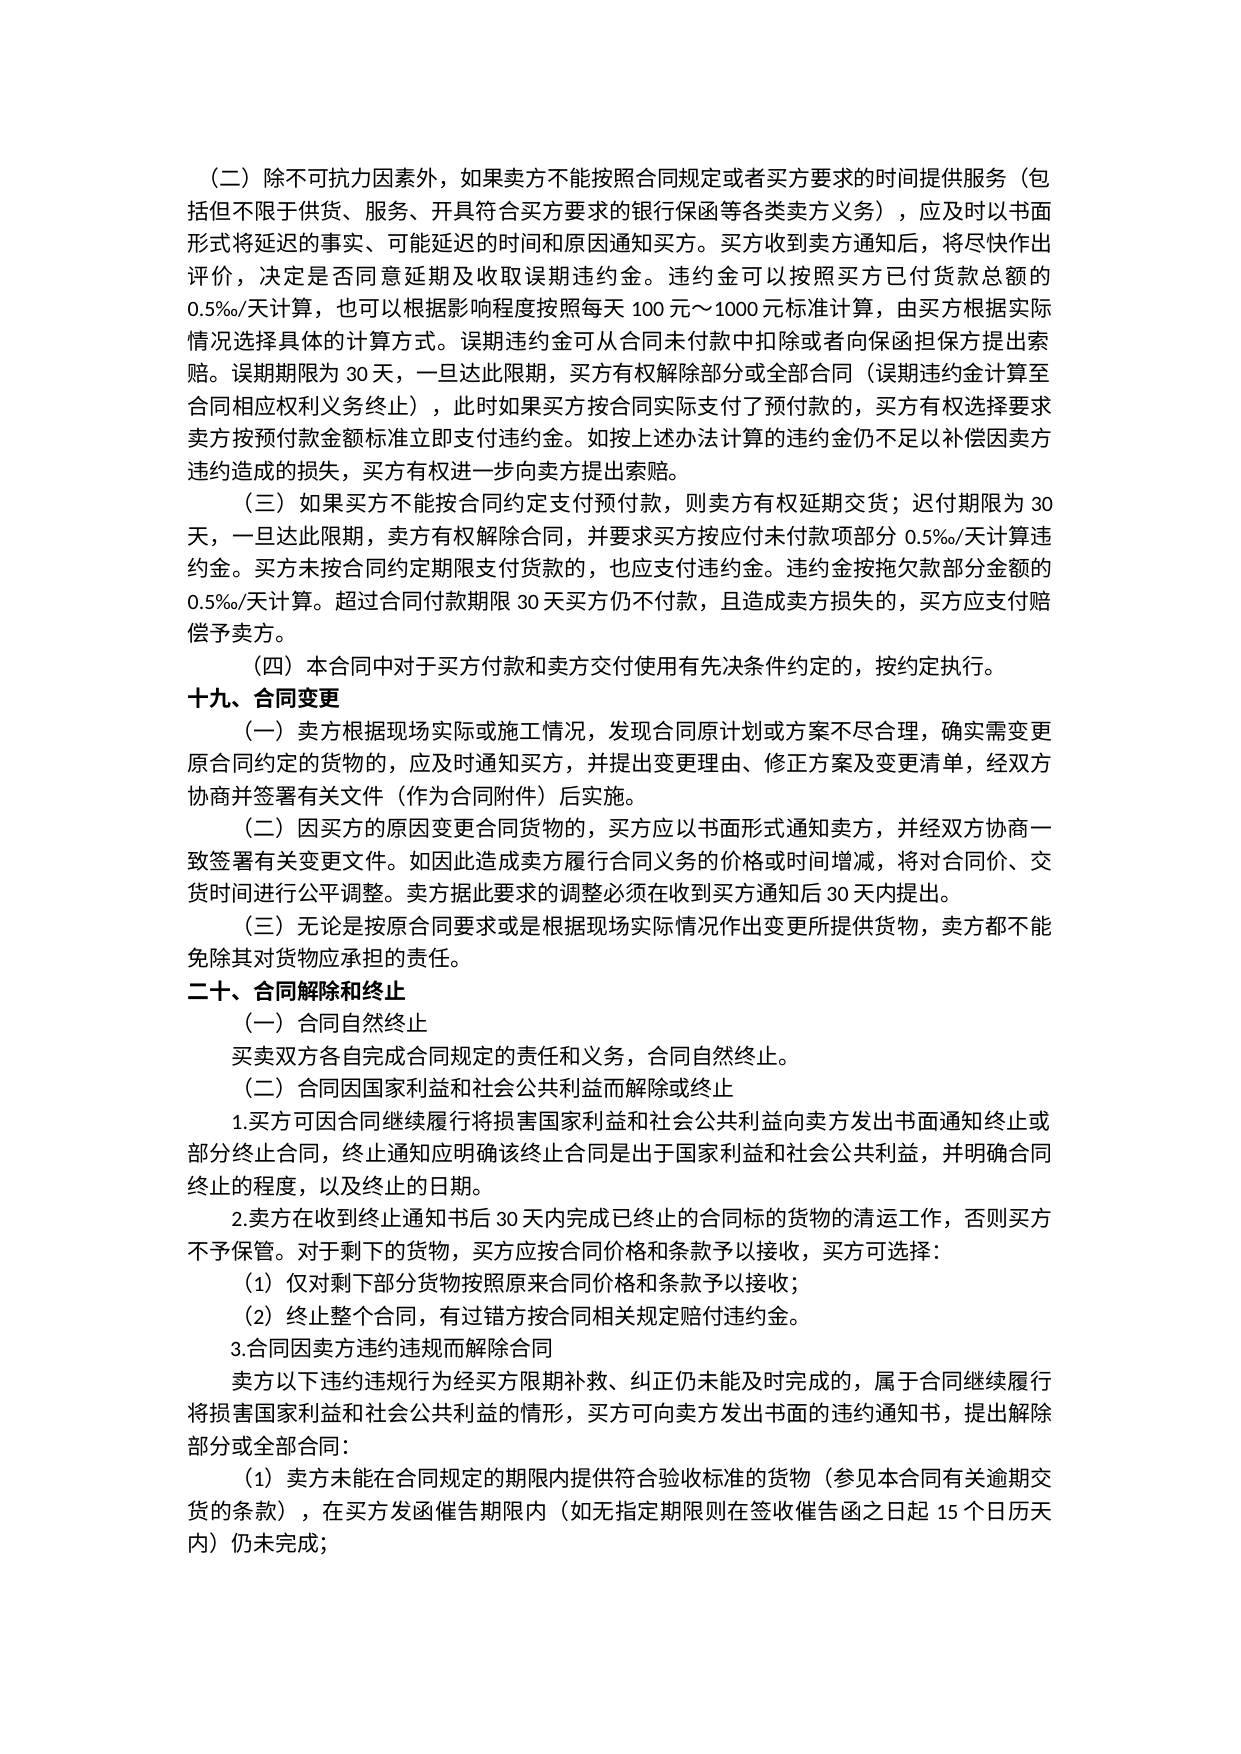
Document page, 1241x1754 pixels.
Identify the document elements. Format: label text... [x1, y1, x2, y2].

text 2.卖方在收到终止通知书后30天内完成已终止的合同标的货物的清运工作，否则买方不予保管。对于剩下的货物，买方应按合同价格和条款予以接收，买方可选择： [187, 1202, 1053, 1267]
text （四）本合同中对于买方付款和卖方交付使用有先决条件约定的，按约定执行。 [230, 649, 1053, 682]
text 二十、合同解除和终止 [187, 974, 1053, 1007]
text （一）卖方根据现场实际或施工情况，发现合同原计划或方案不尽合理，确实需变更原合同约定的货物的，应及时通知买方，并提出变更理由、修正方案及变更清单，经双方协商并签署有关文件（作为合同附件）后实施。 [187, 714, 1053, 812]
text 买卖双方各自完成合同规定的责任和义务，合同自然终止。 [231, 1039, 1053, 1072]
text （三）如果买方不能按合同约定支付预付款，则卖方有权延期交货；迟付期限为30天，一旦达此限期，卖方有权解除合同，并要求买方按应付未付款项部分0.5‰/天计算违约金。买方未按合同约定期限支付货款的，也应支付违约金。违约金按拖欠款部分金额的0.5‰/天计算。超过合同付款期限30天买方仍不付款，且造成卖方损失的，买方应支付赔偿予卖方。 [187, 487, 1053, 649]
text 卖方以下违约违规行为经买方限期补救、纠正仍未能及时完成的，属于合同继续履行将损害国家利益和社会公共利益的情形，买方可向卖方发出书面的违约通知书，提出解除部分或全部合同： [187, 1364, 1053, 1462]
text （二）除不可抗力因素外，如果卖方不能按照合同规定或者买方要求的时间提供服务（包括但不限于供货、服务、开具符合买方要求的银行保函等各类卖方义务），应及时以书面形式将延迟的事实、可能延迟的时间和原因通知买方。买方收到卖方通知后，将尽快作出评价，决定是否同意延期及收取误期违约金。违约金可以按照买方已付货款总额的0.5‰/天计算，也可以根据影响程度按照每天100元～1000元标准计算，由买方根据实际情况选择具体的计算方式。误期违约金可从合同未付款中扣除或者向保函担保方提出索赔。误期期限为30天，一旦达此限期，买方有权解除部分或全部合同（误期违约金计算至合同相应权利义务终止），此时如果买方按合同实际支付了预付款的，买方有权选择要求卖方按预付款金额标准立即支付违约金。如按上述办法计算的违约金仍不足以补偿因卖方违约造成的损失，买方有权进一步向卖方提出索赔。 [187, 162, 1053, 487]
text 1.买方可因合同继续履行将损害国家利益和社会公共利益向卖方发出书面通知终止或部分终止合同，终止通知应明确该终止合同是出于国家利益和社会公共利益，并明确合同终止的程度，以及终止的日期。 [187, 1104, 1053, 1202]
text （二）因买方的原因变更合同货物的，买方应以书面形式通知卖方，并经双方协商一致签署有关变更文件。如因此造成卖方履行合同义务的价格或时间增减，将对合同价、交货时间进行公平调整。卖方据此要求的调整必须在收到买方通知后30天内提出。 [187, 812, 1053, 909]
text （一）合同自然终止 [187, 1007, 1053, 1039]
text 十九、合同变更 [187, 682, 1053, 714]
text 3.合同因卖方违约违规而解除合同 [230, 1332, 1053, 1364]
text （1）卖方未能在合同规定的期限内提供符合验收标准的货物（参见本合同有关逾期交货的条款），在买方发函催告期限内（如无指定期限则在签收催告函之日起15个日历天内）仍未完成； [187, 1462, 1053, 1559]
text （1）仅对剩下部分货物按照原来合同价格和条款予以接收； [231, 1267, 1053, 1299]
text （2）终止整个合同，有过错方按合同相关规定赔付违约金。 [231, 1299, 1053, 1332]
text （三）无论是按原合同要求或是根据现场实际情况作出变更所提供货物，卖方都不能免除其对货物应承担的责任。 [187, 909, 1053, 974]
text （二）合同因国家利益和社会公共利益而解除或终止 [187, 1072, 1053, 1104]
